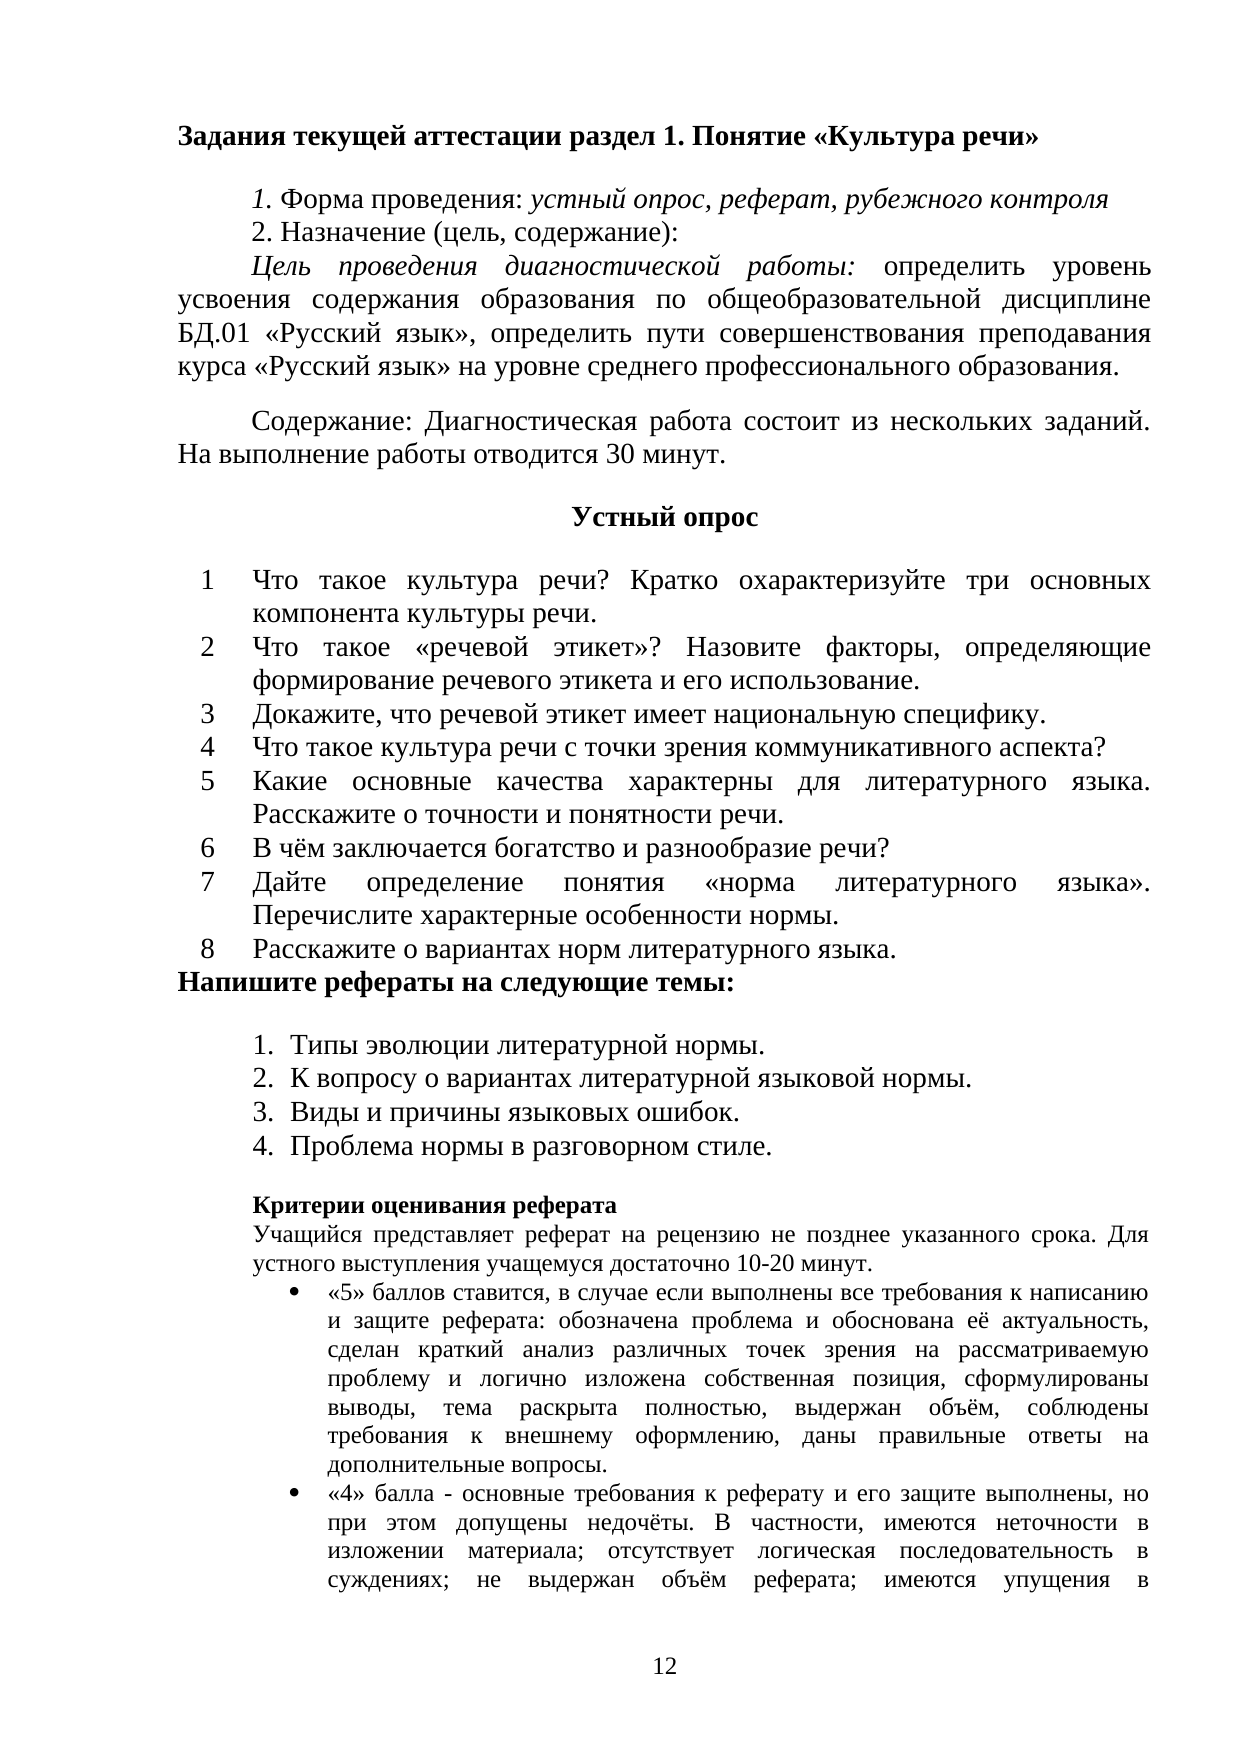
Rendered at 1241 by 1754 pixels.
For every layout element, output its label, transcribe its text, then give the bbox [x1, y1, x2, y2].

list Проблема нормы в разговорном стиле. [252, 1128, 1152, 1161]
text Напишите рефераты на следующие темы: [177, 964, 1152, 998]
text Цель проведения диагностической работы: определить уровень усвоения содержания образования по общеобразовательной дисциплине БД.01 «Русский язык», определить пути совершенствования преподавания курса «Русский язык» на уровне среднего профессионального образования. [177, 248, 1152, 382]
text Устный опрос [177, 499, 1152, 533]
list Расскажите о вариантах норм литературного языка. [215, 931, 1152, 964]
list Типы эволюции литературной нормы. [252, 1027, 1152, 1061]
list Дайте определение понятия «норма литературного языка». Перечислите характерные особенности нормы. [215, 864, 1152, 931]
list Виды и причины языковых ошибок. [252, 1094, 1152, 1128]
text Содержание: Диагностическая работа состоит из нескольких заданий. На выполнение работы отводится 30 минут. [177, 403, 1152, 470]
list Докажите, что речевой этикет имеет национальную специфику. [215, 696, 1152, 729]
list Назначение (цель, содержание): [177, 214, 1152, 248]
list В чём заключается богатство и разнообразие речи? [215, 830, 1152, 864]
text Учащийся представляет реферат на рецензию не позднее указанного срока. Для устного выступления учащемуся достаточно 10-20 минут. [252, 1219, 1149, 1277]
list Что такое культура речи с точки зрения коммуникативного аспекта? [215, 729, 1152, 763]
list Какие основные качества характерны для литературного языка. Расскажите о точности и понятности речи. [215, 763, 1152, 830]
list Что такое культура речи? Кратко охарактеризуйте три основных компонента культуры речи. [215, 562, 1152, 629]
list Что такое «речевой этикет»? Назовите факторы, определяющие формирование речевого этикета и его использование. [215, 629, 1152, 696]
text Критерии оценивания реферата [252, 1190, 1149, 1219]
list «5» баллов ставится, в случае если выполнены все требования к написанию и защите реферата: обозначена проблема и обоснована её актуальность, сделан краткий анализ различных точек зрения на рассматриваемую проблему и логично изложена собственная позиция, сформулированы выводы, тема раскрыта полностью, выдержан объём, соблюдены требования к внешнему оформлению, даны правильные ответы на дополнительные вопросы. [290, 1277, 1149, 1478]
list К вопросу о вариантах литературной языковой нормы. [252, 1061, 1152, 1094]
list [290, 1478, 1149, 1593]
list Форма проведения: устный опрос, реферат, рубежного контроля [177, 181, 1152, 214]
text Задания текущей аттестации раздел 1. Понятие «Культура речи» [177, 118, 1152, 152]
